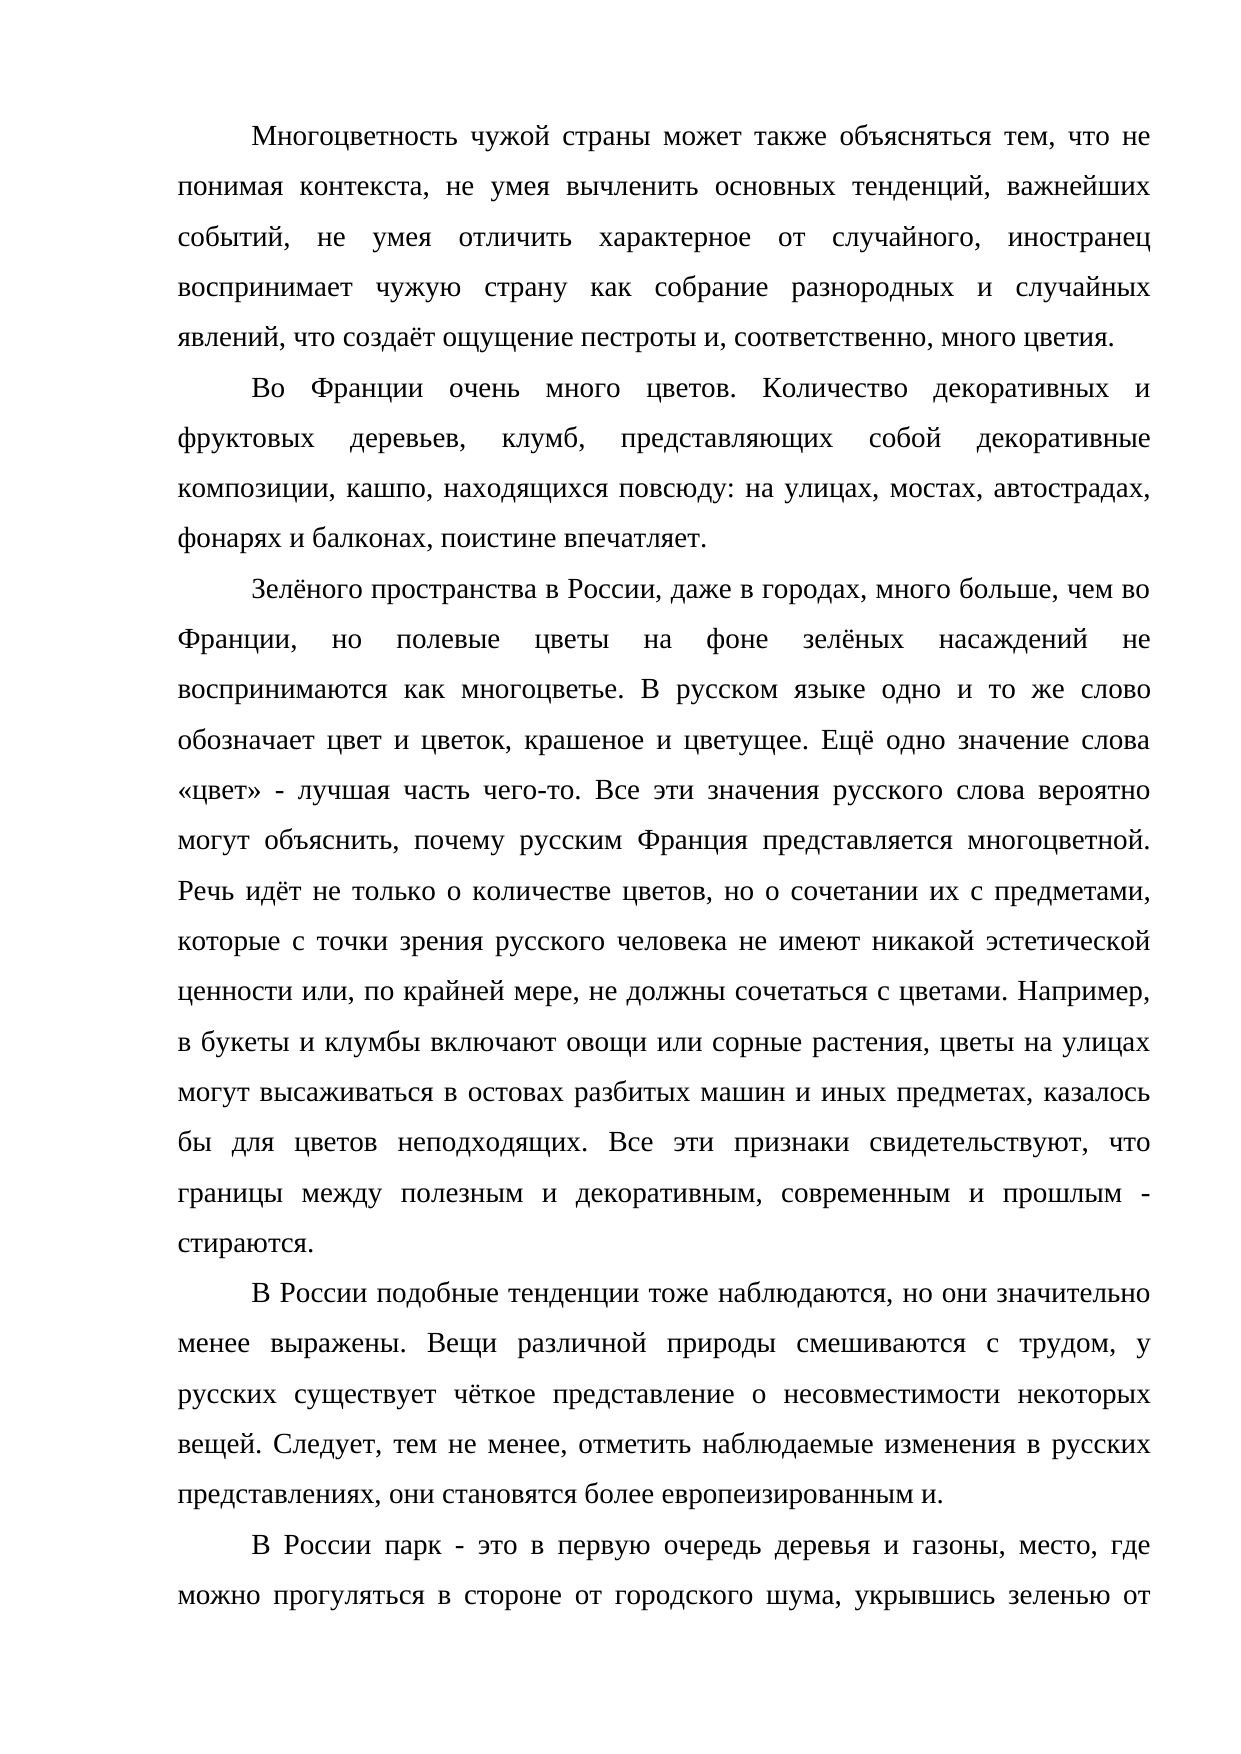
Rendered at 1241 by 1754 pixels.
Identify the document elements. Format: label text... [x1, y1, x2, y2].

text Зелёного пространства в России, даже в городах, много больше, чем во Франции, но полевые цветы на фоне зелёных насаждений не воспринимаются как многоцветье. В русском языке одно и то же слово обозначает цвет и цветок, крашеное и цветущее. Ещё одно значение слова «цвет» - лучшая часть чего-то. Все эти значения русского слова вероятно могут объяснить, почему русским Франция представляется многоцветной. Речь идёт не только о количестве цветов, но о сочетании их с предметами, которые с точки зрения русского человека не имеют никакой эстетической ценности или, по крайней мере, не должны сочетаться с цветами. Например, в букеты и клумбы включают овощи или сорные растения, цветы на улицах могут высаживаться в остовах разбитых машин и иных предметах, казалось бы для цветов неподходящих. Все эти признаки свидетельствуют, что границы между полезным и декоративным, современным и прошлым - стираются. [177, 571, 1152, 1258]
text В России подобные тенденции тоже наблюдаются, но они значительно менее выражены. Вещи различной природы смешиваются с трудом, у русских существует чёткое представление о несовместимости некоторых вещей. Следует, тем не менее, отметить наблюдаемые изменения в русских представлениях, они становятся более европеизированным и. [177, 1275, 1152, 1510]
text Многоцветность чужой страны может также объясняться тем, что не понимая контекста, не умея вычленить основных тенденций, важнейших событий, не умея отличить характерное от случайного, иностранец воспринимает чужую страну как собрание разнородных и случайных явлений, что создаёт ощущение пестроты и, соответственно, много цветия. [177, 118, 1152, 353]
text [177, 1527, 1152, 1611]
text Во Франции очень много цветов. Количество декоративных и фруктовых деревьев, клумб, представляющих собой декоративные композиции, кашпо, находящихся повсюду: на улицах, мостах, автострадах, фонарях и балконах, поистине впечатляет. [177, 370, 1152, 554]
